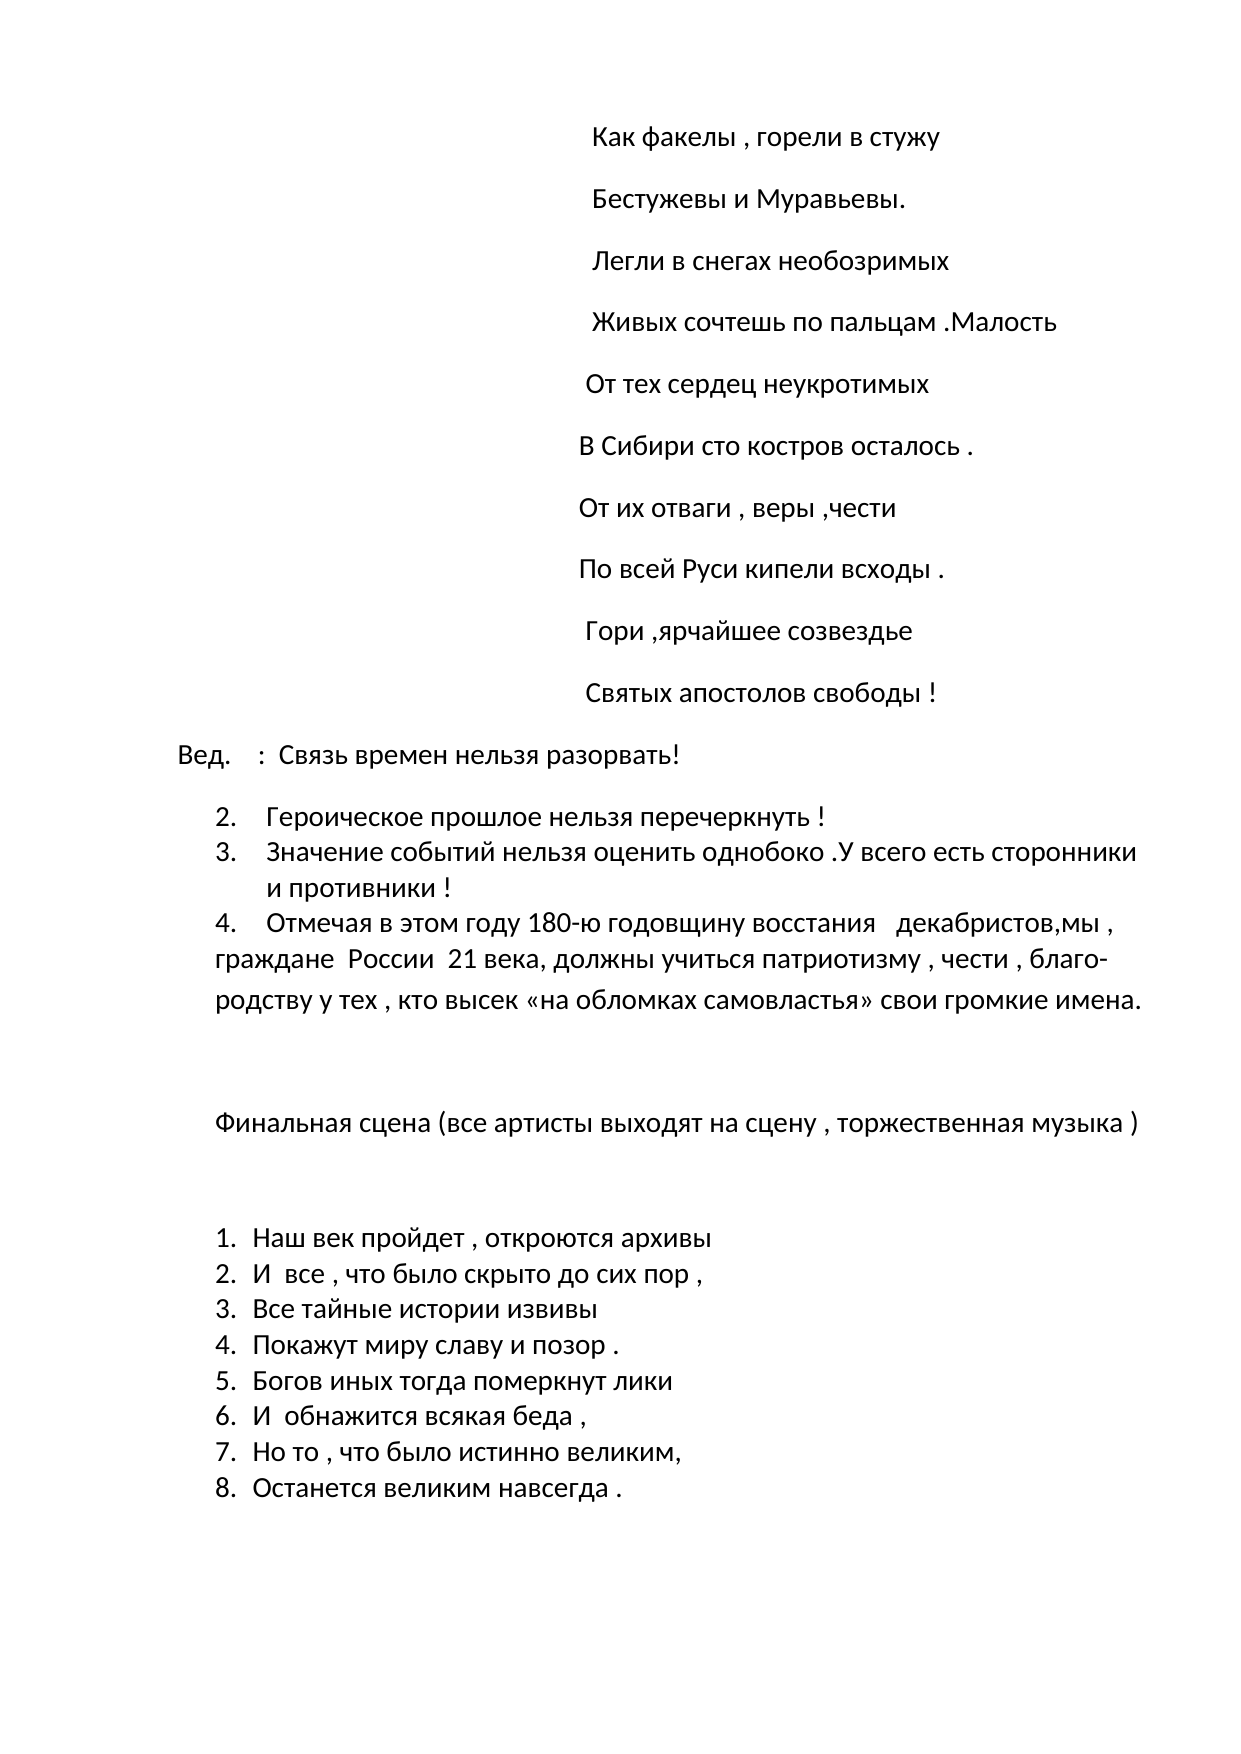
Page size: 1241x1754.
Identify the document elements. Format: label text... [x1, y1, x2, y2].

list Покажут миру славу и позор . [215, 1326, 1152, 1362]
text В Сибири сто костров осталось . [177, 427, 1152, 463]
text граждане России 21 века, должны учиться патриотизму , чести , благо- родству у тех , кто высек «на обломках самовластья» свои громкие имена. [215, 940, 1152, 1017]
text Вед. : Связь времен нельзя разорвать! [177, 736, 1152, 771]
text Легли в снегах необозримых [177, 242, 1152, 277]
list Все тайные истории извивы [215, 1291, 1152, 1326]
text По всей Руси кипели всходы . [177, 551, 1152, 586]
text Как факелы , горели в стужу [177, 118, 1152, 154]
text От их отваги , веры ,чести [177, 489, 1152, 524]
list И все , что было скрыто до сих пор , [215, 1255, 1152, 1291]
list Богов иных тогда померкнут лики [215, 1362, 1152, 1397]
text Святых апостолов свободы ! [177, 674, 1152, 710]
text От тех сердец неукротимых [177, 365, 1152, 401]
list Значение событий нельзя оценить однобоко .У всего есть сторонники и противники ! [215, 833, 1152, 904]
list И обнажится всякая беда , [215, 1397, 1152, 1433]
list Но то , что было истинно великим, [215, 1433, 1152, 1469]
text Бестужевы и Муравьевы. [177, 180, 1152, 216]
list Останется великим навсегда . [215, 1469, 1152, 1504]
list Отмечая в этом году 180-ю годовщину восстания декабристов,мы , [215, 904, 1152, 940]
list Наш век пройдет , откроются архивы [215, 1219, 1152, 1255]
text Живых сочтешь по пальцам .Малость [177, 303, 1152, 339]
text Гори ,ярчайшее созвездье [177, 612, 1152, 648]
list Героическое прошлое нельзя перечеркнуть ! [215, 798, 1152, 833]
text Финальная сцена (все артисты выходят на сцену , торжественная музыка ) [215, 1104, 1152, 1140]
